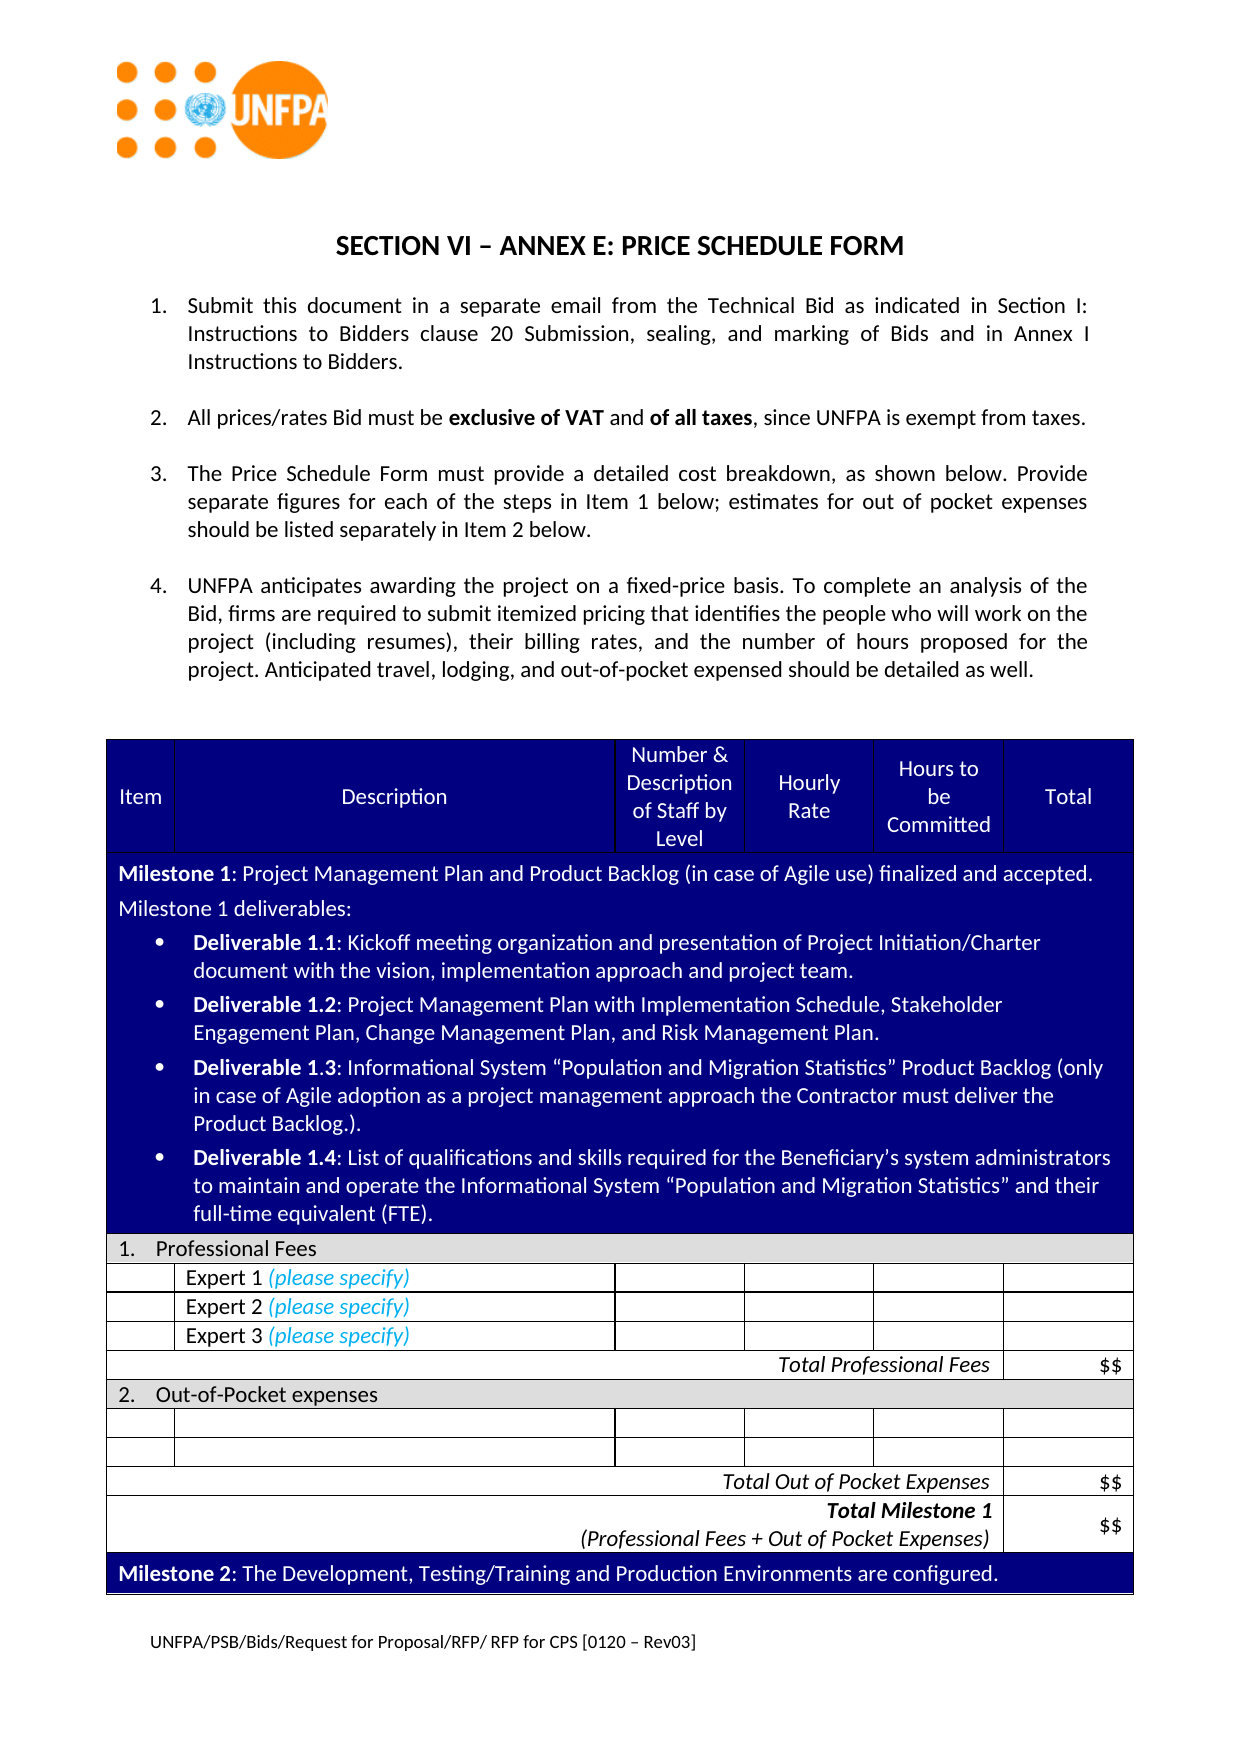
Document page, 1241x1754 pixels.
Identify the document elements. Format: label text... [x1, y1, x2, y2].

table_cell [1004, 1322, 1133, 1349]
table_cell Expert 1 (please specify) [175, 1264, 614, 1291]
table_cell [616, 1438, 744, 1466]
table_cell [1004, 1409, 1133, 1437]
table_cell [616, 1293, 744, 1321]
table_cell [874, 1264, 1003, 1291]
table_cell Expert 2 (please specify) [175, 1293, 614, 1321]
subtitle Section VI – Annex E: Price Schedule Form [150, 227, 1090, 263]
table_cell [745, 1409, 873, 1437]
table_cell [175, 1438, 614, 1466]
table_cell [616, 1322, 744, 1349]
table_header Description [175, 740, 614, 852]
table_cell [745, 1322, 873, 1349]
table_cell [616, 1264, 744, 1291]
table_cell [874, 1409, 1003, 1437]
table_cell [745, 1438, 873, 1466]
table_cell Total Out of Pocket Expenses [107, 1467, 1003, 1495]
table_cell Expert 3 (please specify) [175, 1322, 614, 1349]
table_cell [874, 1322, 1003, 1349]
list UNFPA anticipates awarding the project on a fixed-price basis. To complete an analysis of the Bid, firms are required to submit itemized pricing that identifies the people who will work on the project (including resumes), their billing rates, and the number of hours proposed for the project. Anticipated travel, lodging, and out-of-pocket expensed should be detailed as well. [150, 571, 1090, 683]
table_header Item [107, 740, 174, 852]
list The Price Schedule Form must provide a detailed cost breakdown, as shown below. Provide separate figures for each of the steps in Item 1 below; estimates for out of pocket expenses should be listed separately in Item 2 below. [150, 459, 1090, 543]
table_cell [1004, 1438, 1133, 1466]
table_header Number & Description of Staff by Level [616, 740, 744, 852]
table_cell Professional Fees [107, 1234, 1133, 1262]
picture [117, 61, 328, 159]
table_cell [107, 1322, 174, 1349]
list All prices/rates Bid must be exclusive of VAT and of all taxes, since UNFPA is exempt from taxes. [150, 403, 1090, 431]
table_cell Milestone 1: Project Management Plan and Product Backlog (in case of Agile use) finalized and accepted. Milestone 1 deliverables: Deliverable 1.1: Kickoff meeting organization and presentation of Project Initiation/Charter document with the vision, implementation approach and project team. Deliverable 1.2: Project Management Plan with Implementation Schedule, Stakeholder Engagement Plan, Change Management Plan, and Risk Management Plan. Deliverable 1.3: Informational System “Population and Migration Statistics” Product Backlog (only in case of Agile adoption as a project management approach the Contractor must deliver the Product Backlog.). Deliverable 1.4: List of qualifications and skills required for the Beneficiary’s system administrators to maintain and operate the Informational System “Population and Migration Statistics” and their full-time equivalent (FTE). [107, 853, 1133, 1233]
table_cell $$ [1004, 1351, 1133, 1379]
table_cell [616, 1409, 744, 1437]
table_cell [175, 1409, 614, 1437]
table_cell [107, 1438, 174, 1466]
table_cell [107, 1264, 174, 1291]
table_cell [874, 1293, 1003, 1321]
table_cell [107, 1293, 174, 1321]
table_header Hours to be Committed [874, 740, 1003, 852]
table_cell $$ [1004, 1467, 1133, 1495]
table_cell [874, 1438, 1003, 1466]
table_cell Out-of-Pocket expenses [107, 1380, 1133, 1408]
table_cell [1004, 1264, 1133, 1291]
table_cell [745, 1293, 873, 1321]
table_cell [1004, 1293, 1133, 1321]
table_header Hourly Rate [745, 740, 873, 852]
table_cell [745, 1264, 873, 1291]
table_cell Total Professional Fees [107, 1351, 1003, 1379]
table_cell $$ [1004, 1496, 1133, 1552]
table_header Total [1004, 740, 1133, 852]
table_cell [107, 1409, 174, 1437]
list Submit this document in a separate email from the Technical Bid as indicated in Section I: Instructions to Bidders clause 20 Submission, sealing, and marking of Bids and in Annex I Instructions to Bidders. [150, 291, 1090, 375]
table_cell Total Milestone 1 (Professional Fees + Out of Pocket Expenses) [107, 1496, 1003, 1552]
